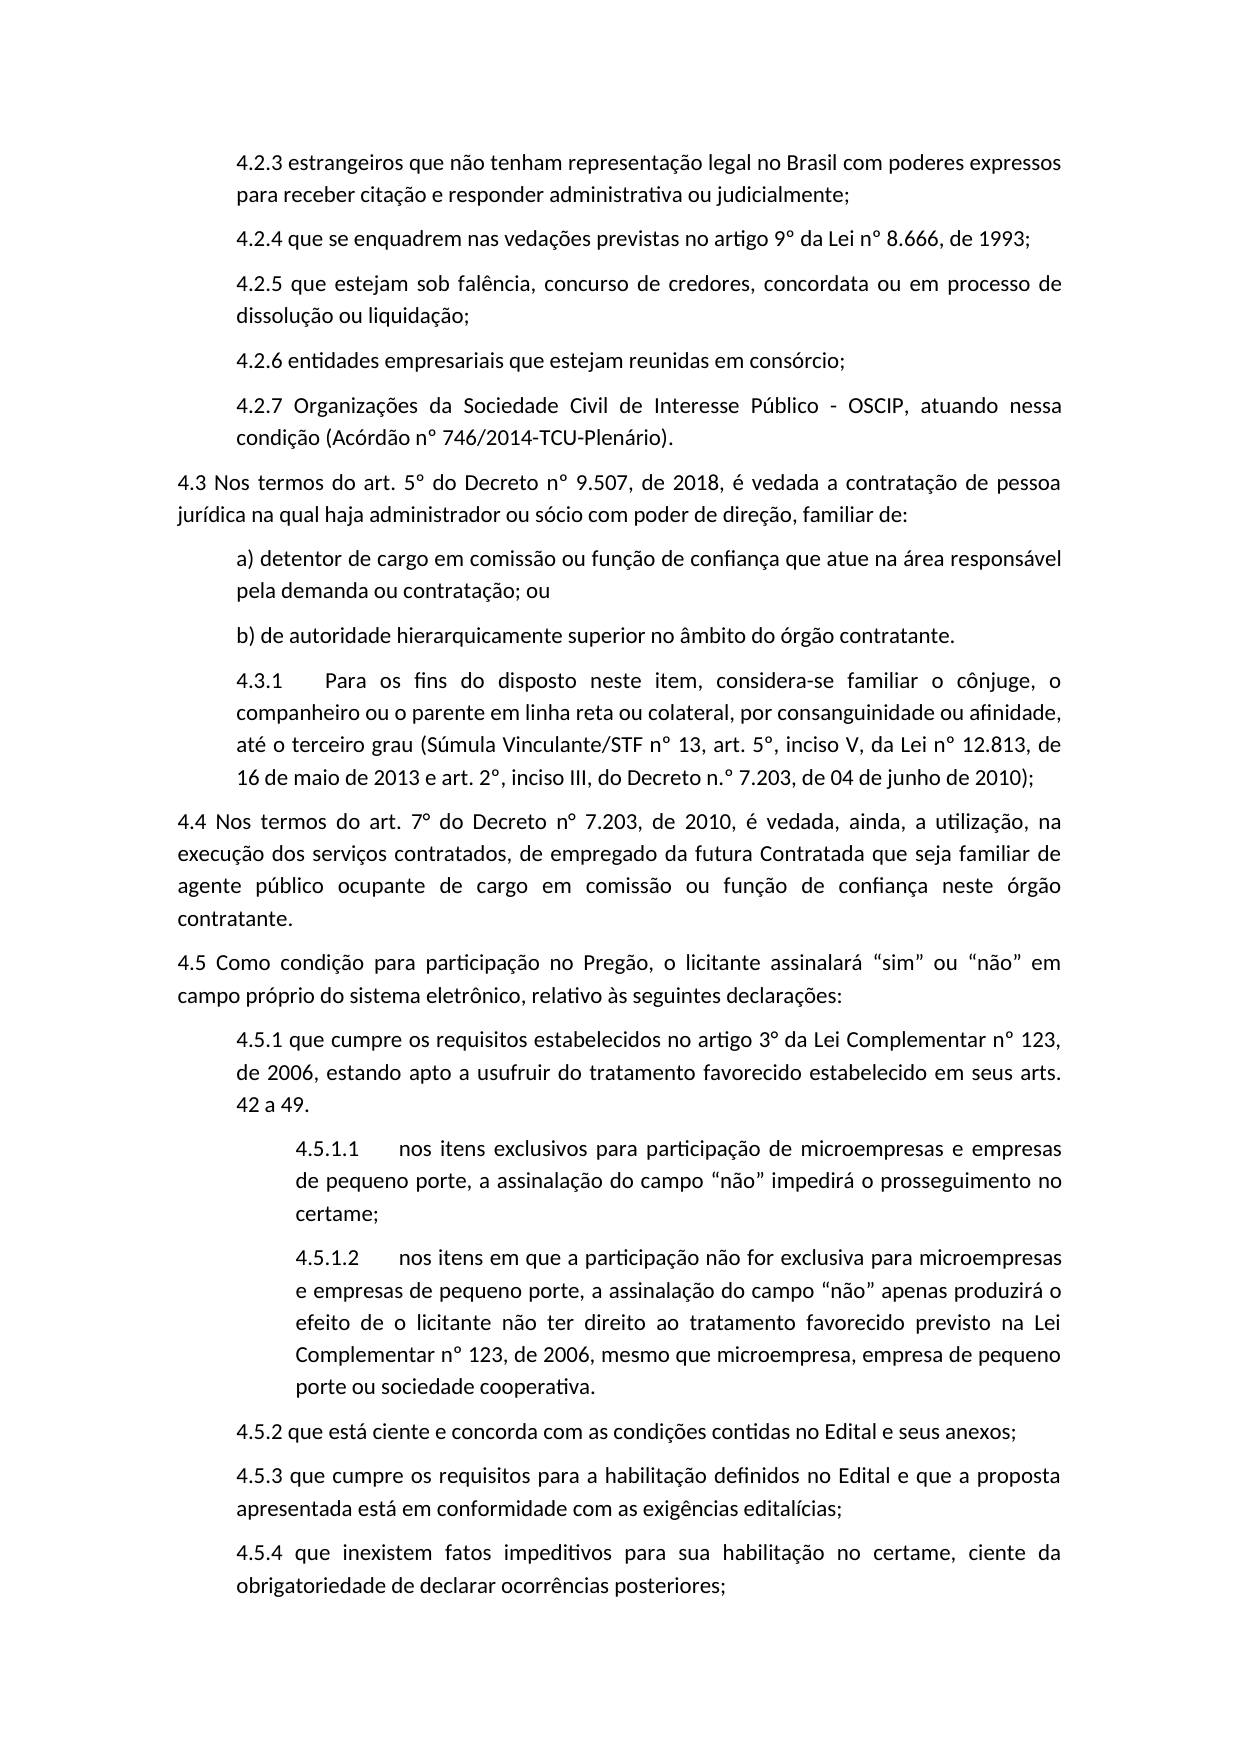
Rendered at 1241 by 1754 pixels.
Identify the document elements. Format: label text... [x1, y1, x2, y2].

text 4.2.5 que estejam sob falência, concurso de credores, concordata ou em processo de dissolução ou liquidação; [236, 269, 1063, 329]
text b) de autoridade hierarquicamente superior no âmbito do órgão contratante. [236, 621, 1063, 649]
text 4.5.4 que inexistem fatos impeditivos para sua habilitação no certame, ciente da obrigatoriedade de declarar ocorrências posteriores; [236, 1538, 1063, 1599]
text 4.4 Nos termos do art. 7° do Decreto n° 7.203, de 2010, é vedada, ainda, a utilização, na execução dos serviços contratados, de empregado da futura Contratada que seja familiar de agente público ocupante de cargo em comissão ou função de confiança neste órgão contratante. [177, 807, 1063, 932]
text a) detentor de cargo em comissão ou função de confiança que atue na área responsável pela demanda ou contratação; ou [236, 544, 1063, 605]
text 4.5.1 que cumpre os requisitos estabelecidos no artigo 3° da Lei Complementar nº 123, de 2006, estando apto a usufruir do tratamento favorecido estabelecido em seus arts. 42 a 49. [236, 1025, 1063, 1118]
text 4.5.1.1 nos itens exclusivos para participação de microempresas e empresas de pequeno porte, a assinalação do campo “não” impedirá o prosseguimento no certame; [295, 1134, 1063, 1227]
text 4.2.3 estrangeiros que não tenham representação legal no Brasil com poderes expressos para receber citação e responder administrativa ou judicialmente; [236, 148, 1063, 208]
text 4.5.2 que está ciente e concorda com as condições contidas no Edital e seus anexos; [236, 1417, 1063, 1445]
text 4.3 Nos termos do art. 5º do Decreto nº 9.507, de 2018, é vedada a contratação de pessoa jurídica na qual haja administrador ou sócio com poder de direção, familiar de: [177, 468, 1063, 528]
text 4.5.1.2 nos itens em que a participação não for exclusiva para microempresas e empresas de pequeno porte, a assinalação do campo “não” apenas produzirá o efeito de o licitante não ter direito ao tratamento favorecido previsto na Lei Complementar nº 123, de 2006, mesmo que microempresa, empresa de pequeno porte ou sociedade cooperativa. [295, 1243, 1063, 1400]
text 4.5 Como condição para participação no Pregão, o licitante assinalará “sim” ou “não” em campo próprio do sistema eletrônico, relativo às seguintes declarações: [177, 948, 1063, 1009]
text 4.2.4 que se enquadrem nas vedações previstas no artigo 9º da Lei nº 8.666, de 1993; [236, 224, 1063, 252]
text 4.5.3 que cumpre os requisitos para a habilitação definidos no Edital e que a proposta apresentada está em conformidade com as exigências editalícias; [236, 1462, 1063, 1522]
text 4.3.1 Para os fins do disposto neste item, considera-se familiar o cônjuge, o companheiro ou o parente em linha reta ou colateral, por consanguinidade ou afinidade, até o terceiro grau (Súmula Vinculante/STF nº 13, art. 5º, inciso V, da Lei nº 12.813, de 16 de maio de 2013 e art. 2º, inciso III, do Decreto n.º 7.203, de 04 de junho de 2010); [236, 666, 1063, 791]
text 4.2.6 entidades empresariais que estejam reunidas em consórcio; [236, 346, 1063, 374]
text 4.2.7 Organizações da Sociedade Civil de Interesse Público - OSCIP, atuando nessa condição (Acórdão nº 746/2014-TCU-Plenário). [236, 391, 1063, 451]
